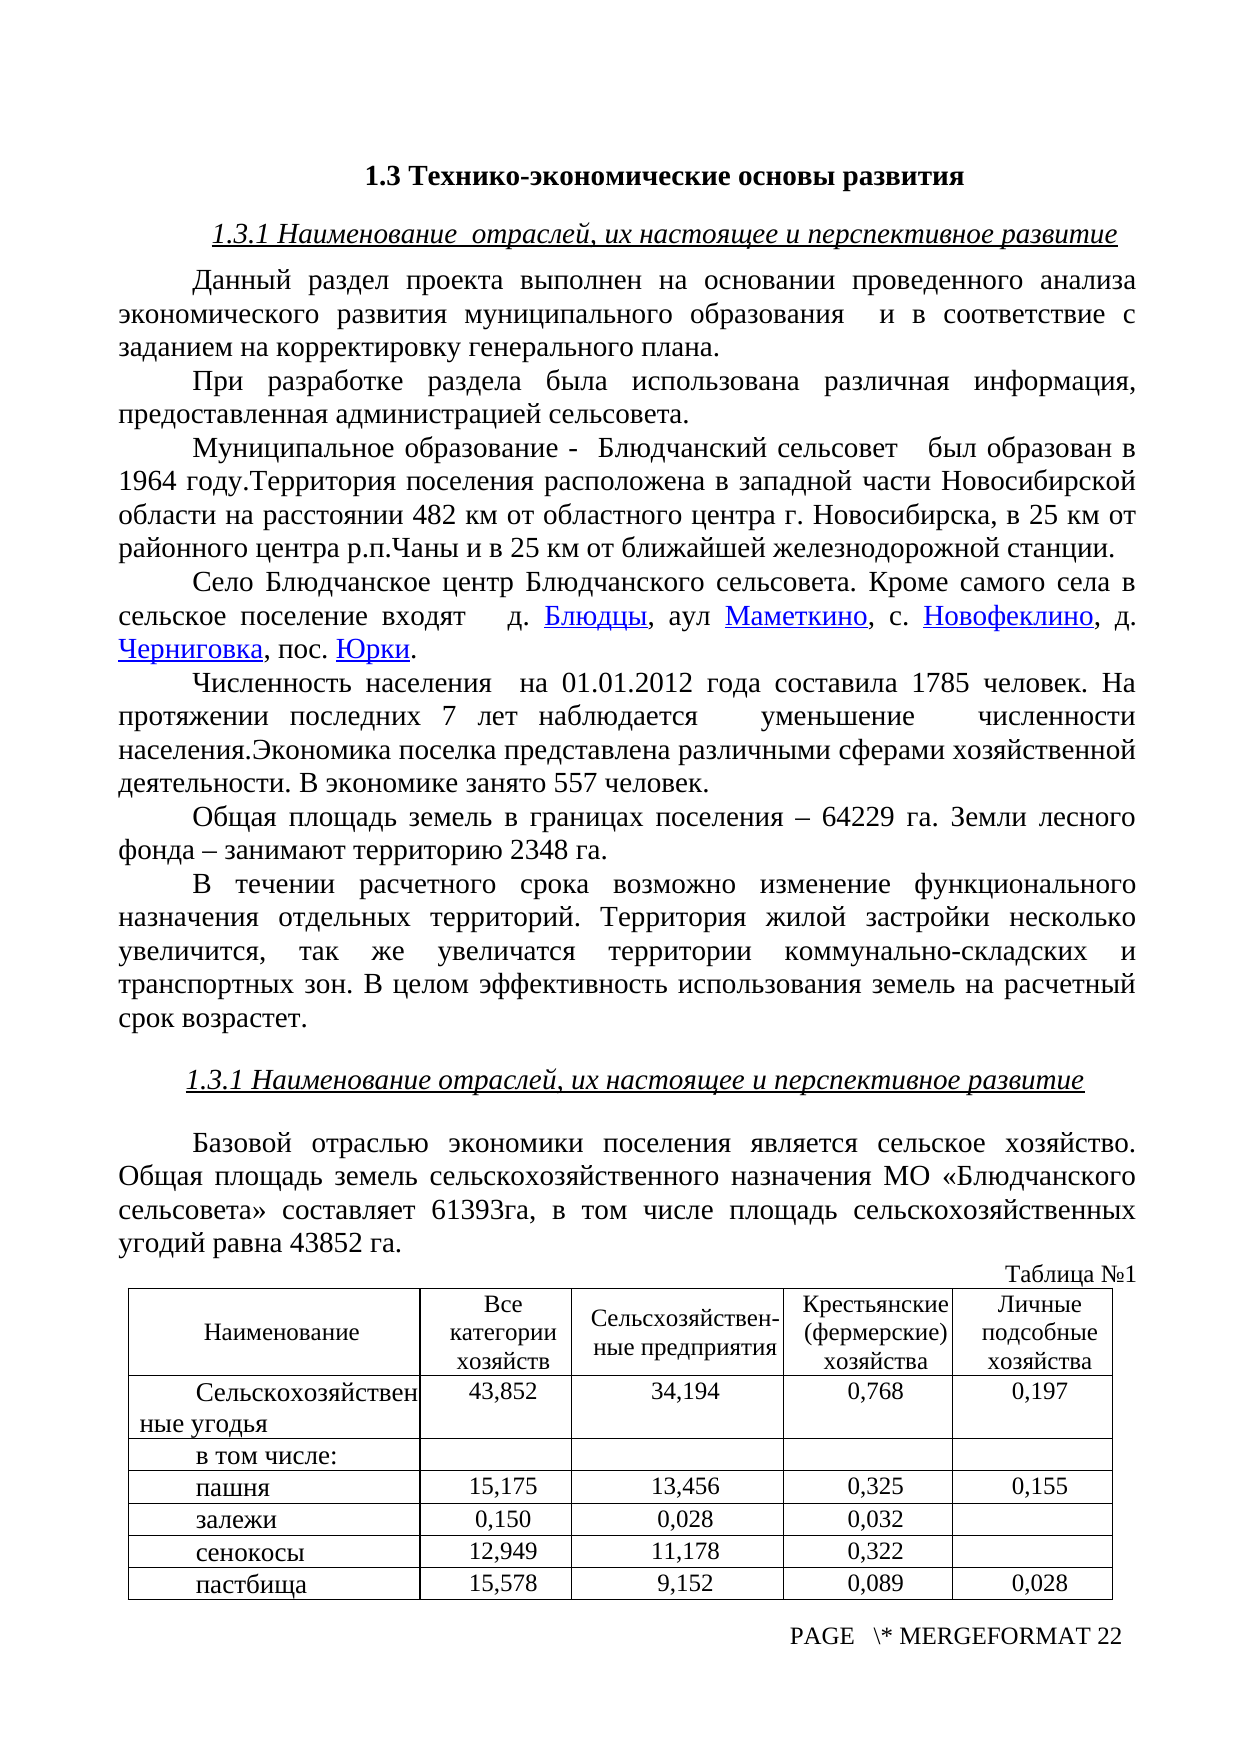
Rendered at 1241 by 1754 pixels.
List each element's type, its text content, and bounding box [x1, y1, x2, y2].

table_cell пастбища [129, 1568, 419, 1599]
table_cell пашня [129, 1471, 419, 1503]
table_cell Сельскохозяйственные угодья [129, 1376, 419, 1438]
table_cell 11,178 [572, 1536, 783, 1567]
table_cell 0,028 [572, 1504, 783, 1535]
table_cell [784, 1439, 952, 1470]
table_cell [953, 1536, 1112, 1567]
text Село Блюдчанское центр Блюдчанского сельсовета. Кроме самого села в сельское поселение входят д. Блюдцы, аул Маметкино, с. Новофеклино, д. Черниговка, пос. Юрки. [118, 564, 1137, 665]
table_header Сельсхозяйствен-ные предприятия [572, 1289, 783, 1375]
table_cell 9,152 [572, 1568, 783, 1599]
text Таблица №1 [118, 1259, 1137, 1288]
table_cell 0,197 [953, 1376, 1112, 1438]
table_header Крестьянские (фермерские) хозяйства [784, 1289, 952, 1375]
text При разработке раздела была использована различная информация, предоставленная администрацией сельсовета. [118, 363, 1137, 430]
table_cell 15,175 [421, 1471, 571, 1503]
table_cell 0,155 [953, 1471, 1112, 1503]
text 1.3.1 Наименование отраслей, их настоящее и перспективное развитие [118, 1062, 1137, 1096]
table_cell 15,578 [421, 1568, 571, 1599]
table_cell 12,949 [421, 1536, 571, 1567]
table_cell [572, 1439, 783, 1470]
text Общая площадь земель в границах поселения – 64229 га. Земли лесного фонда – занимают территорию 2348 га. [118, 799, 1137, 866]
table_cell 0,032 [784, 1504, 952, 1535]
table_cell 0,089 [784, 1568, 952, 1599]
table_cell 0,322 [784, 1536, 952, 1567]
table_cell 0,325 [784, 1471, 952, 1503]
table_header Все категории хозяйств [421, 1289, 571, 1375]
table_cell 13,456 [572, 1471, 783, 1503]
table_cell 0,768 [784, 1376, 952, 1438]
text 1.3.1 Наименование отраслей, их настоящее и перспективное развитие [118, 216, 1137, 250]
text 1.3 Технико-экономические основы развития [118, 158, 1137, 191]
table_cell сенокосы [129, 1536, 419, 1567]
table_cell залежи [129, 1504, 419, 1535]
table_cell 34,194 [572, 1376, 783, 1438]
table_header Личные подсобные хозяйства [953, 1289, 1112, 1375]
table_header Наименование [129, 1289, 419, 1375]
table_cell 43,852 [421, 1376, 571, 1438]
text Данный раздел проекта выполнен на основании проведенного анализа экономического развития муниципального образования и в соответствие с заданием на корректировку генерального плана. [118, 262, 1137, 363]
table_cell [953, 1504, 1112, 1535]
text В течении расчетного срока возможно изменение функционального назначения отдельных территорий. Территория жилой застройки несколько увеличится, так же увеличатся территории коммунально-складских и транспортных зон. В целом эффективность использования земель на расчетный срок возрастет. [118, 866, 1137, 1034]
table_cell 0,150 [421, 1504, 571, 1535]
table_cell [421, 1439, 571, 1470]
table_cell 0,028 [953, 1568, 1112, 1599]
table_cell в том числе: [129, 1439, 419, 1470]
text Численность населения на 01.01.2012 года составила 1785 человек. На протяжении последних 7 лет наблюдается уменьшение численности населения.Экономика поселка представлена различными сферами хозяйственной деятельности. В экономике занято 557 человек. [118, 665, 1137, 799]
text Базовой отраслью экономики поселения является сельское хозяйство. Общая площадь земель сельскохозяйственного назначения МО «Блюдчанского сельсовета» составляет 61393га, в том числе площадь сельскохозяйственных угодий равна 43852 га. [118, 1125, 1137, 1259]
table_cell [953, 1439, 1112, 1470]
text Муниципальное образование - Блюдчанский сельсовет был образован в 1964 году.Территория поселения расположена в западной части Новосибирской области на расстоянии 482 км от областного центра г. Новосибирска, в 25 км от районного центра р.п.Чаны и в 25 км от ближайшей железнодорожной станции. [118, 430, 1137, 564]
